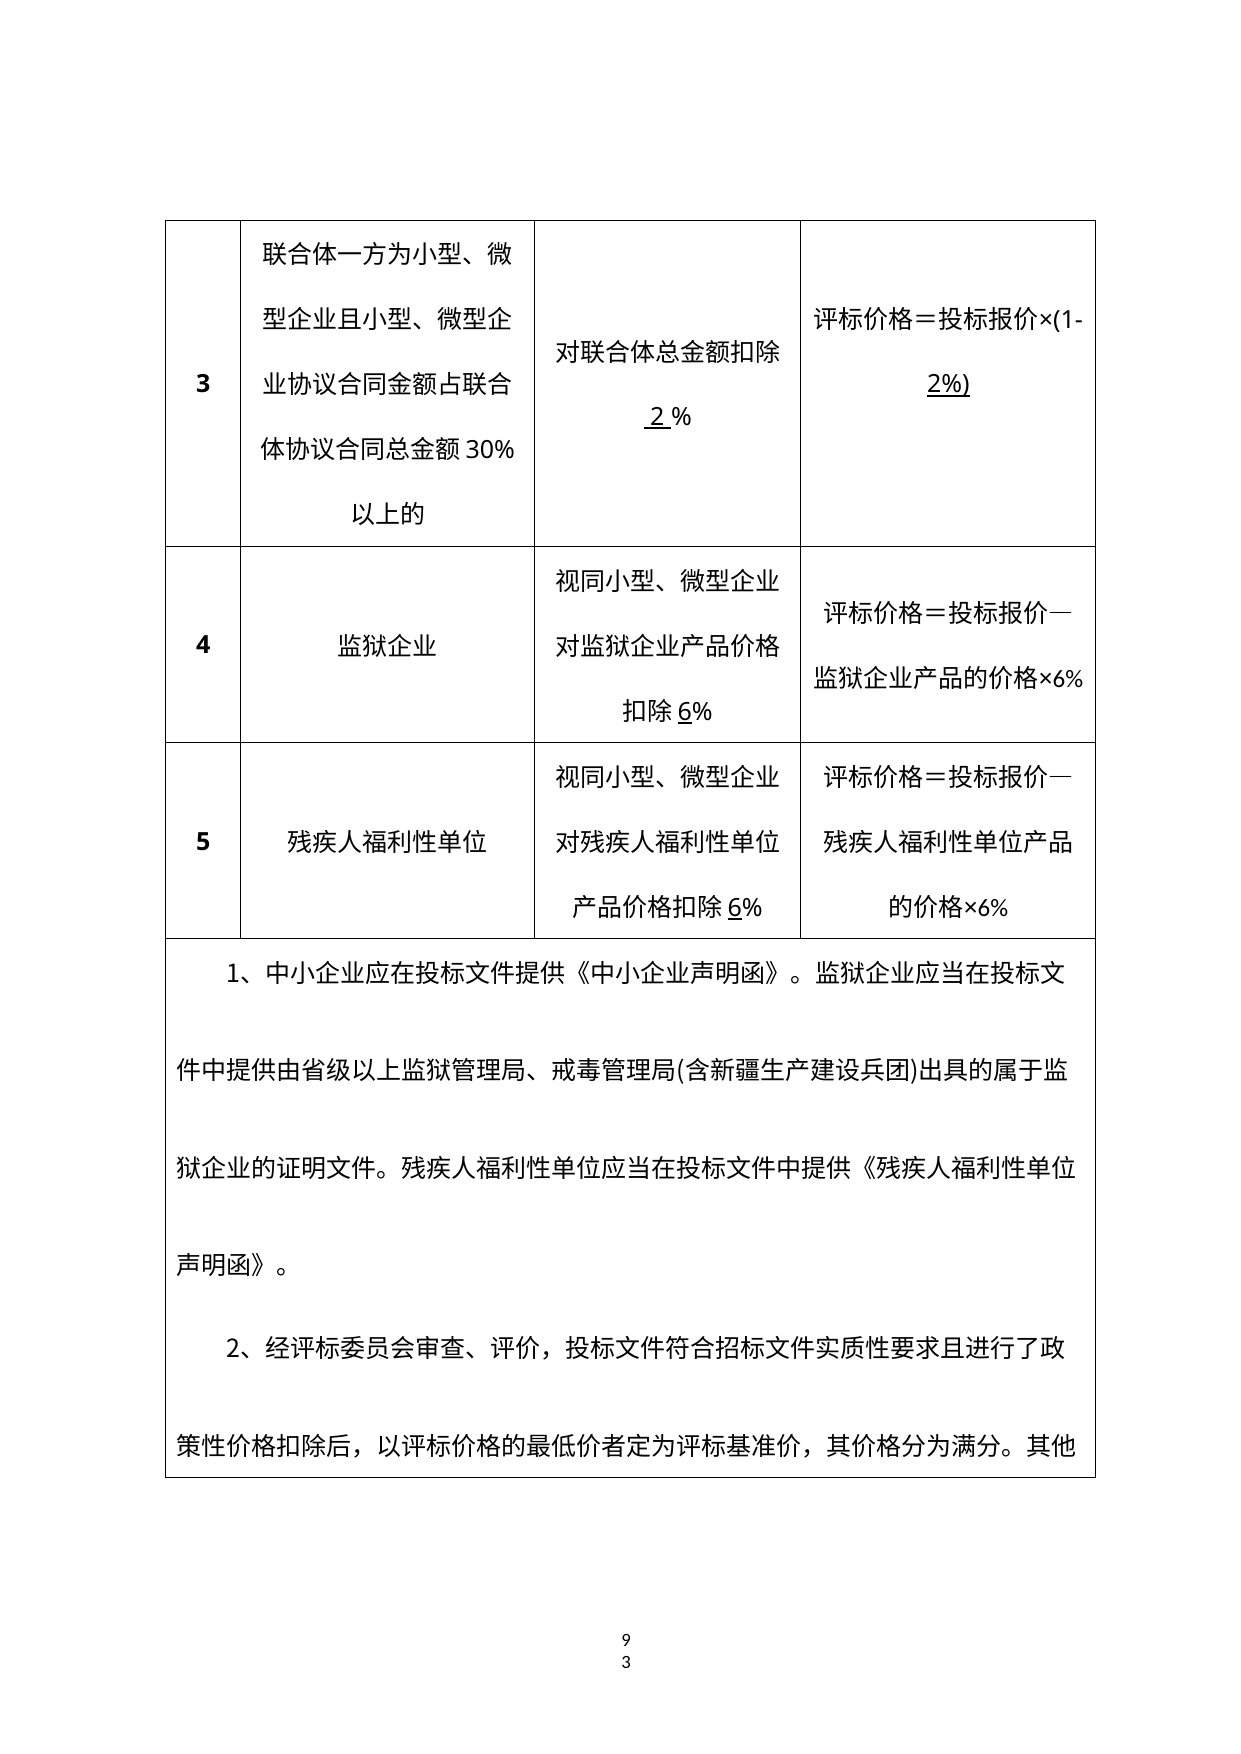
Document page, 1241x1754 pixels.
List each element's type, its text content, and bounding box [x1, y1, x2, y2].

table_cell 5 [166, 743, 240, 938]
table_cell 监狱企业 [241, 547, 534, 742]
table_cell 4 [166, 547, 240, 742]
table_cell 3 [166, 221, 240, 546]
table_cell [166, 939, 1095, 1477]
table_cell 评标价格＝投标报价—监狱企业产品的价格×6% [801, 547, 1095, 742]
table_cell 联合体一方为小型、微型企业且小型、微型企业协议合同金额占联合体协议合同总金额30%以上的 [241, 221, 534, 546]
table_cell 视同小型、微型企业 对监狱企业产品价格扣除6% [535, 547, 800, 742]
table_cell 评标价格＝投标报价×(1-2%) [801, 221, 1095, 546]
table_cell 评标价格＝投标报价—残疾人福利性单位产品的价格×6% [801, 743, 1095, 938]
table_cell 视同小型、微型企业 对残疾人福利性单位产品价格扣除6% [535, 743, 800, 938]
table_cell 残疾人福利性单位 [241, 743, 534, 938]
table_cell 对联合体总金额扣除 2 % [535, 221, 800, 546]
